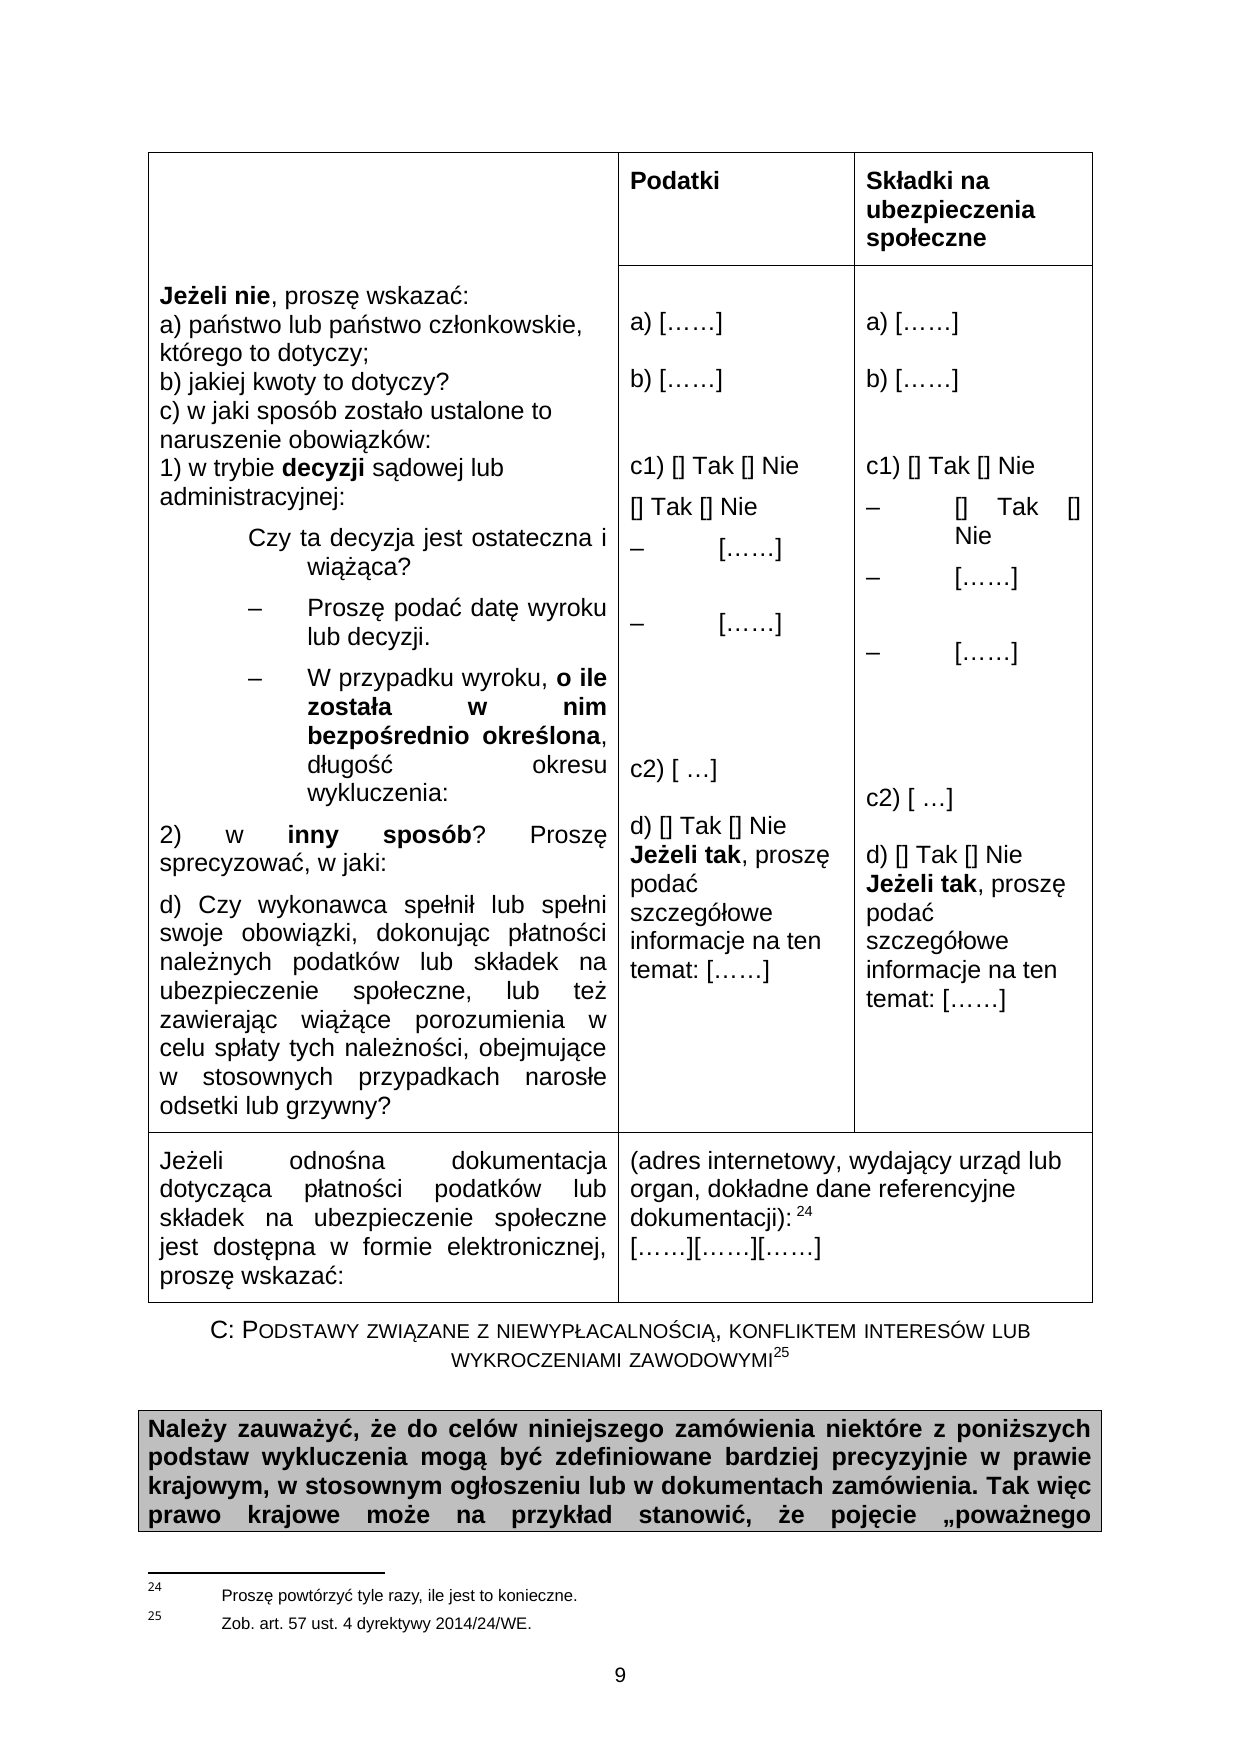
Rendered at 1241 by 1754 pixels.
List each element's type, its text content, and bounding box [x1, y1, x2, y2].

text C: Podstawy związane z niewypłacalnością, konfliktem interesów lub wykroczeniami zawodowymi [148, 1315, 1093, 1373]
table_cell Jeżeli odnośna dokumentacja dotycząca płatności podatków lub składek na ubezpieczenie społeczne jest dostępna w formie elektronicznej, proszę wskazać: [149, 1133, 618, 1302]
table_cell (adres internetowy, wydający urząd lub organ, dokładne dane referencyjne dokumentacji): [……][……][……] [619, 1133, 1092, 1302]
table_cell Jeżeli nie, proszę wskazać: a) państwo lub państwo członkowskie, którego to dotyczy; b) jakiej kwoty to dotyczy? c) w jaki sposób zostało ustalone to naruszenie obowiązków: 1) w trybie decyzji sądowej lub administracyjnej: Czy ta decyzja jest ostateczna i wiążąca? Proszę podać datę wyroku lub decyzji. W przypadku wyroku, o ile została w nim bezpośrednio określona, długość okresu wykluczenia: 2) w inny sposób? Proszę sprecyzować, w jaki: d) Czy wykonawca spełnił lub spełni swoje obowiązki, dokonując płatności należnych podatków lub składek na ubezpieczenie społeczne, lub też zawierając wiążące porozumienia w celu spłaty tych należności, obejmujące w stosownych przypadkach narosłe odsetki lub grzywny? [149, 153, 618, 1132]
table_cell a) [……] b) [……] c1) [] Tak [] Nie [] Tak [] Nie [……] [……] c2) [ …] d) [] Tak [] Nie Jeżeli tak, proszę podać szczegółowe informacje na ten temat: [……] [619, 266, 854, 1132]
table_cell Składki na ubezpieczenia społeczne [855, 153, 1092, 264]
table_cell Podatki [619, 153, 854, 264]
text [139, 1411, 1101, 1531]
table_cell a) [……] b) [……] c1) [] Tak [] Nie [] Tak [] Nie [……] [……] c2) [ …] d) [] Tak [] Nie Jeżeli tak, proszę podać szczegółowe informacje na ten temat: [……] [855, 266, 1092, 1132]
